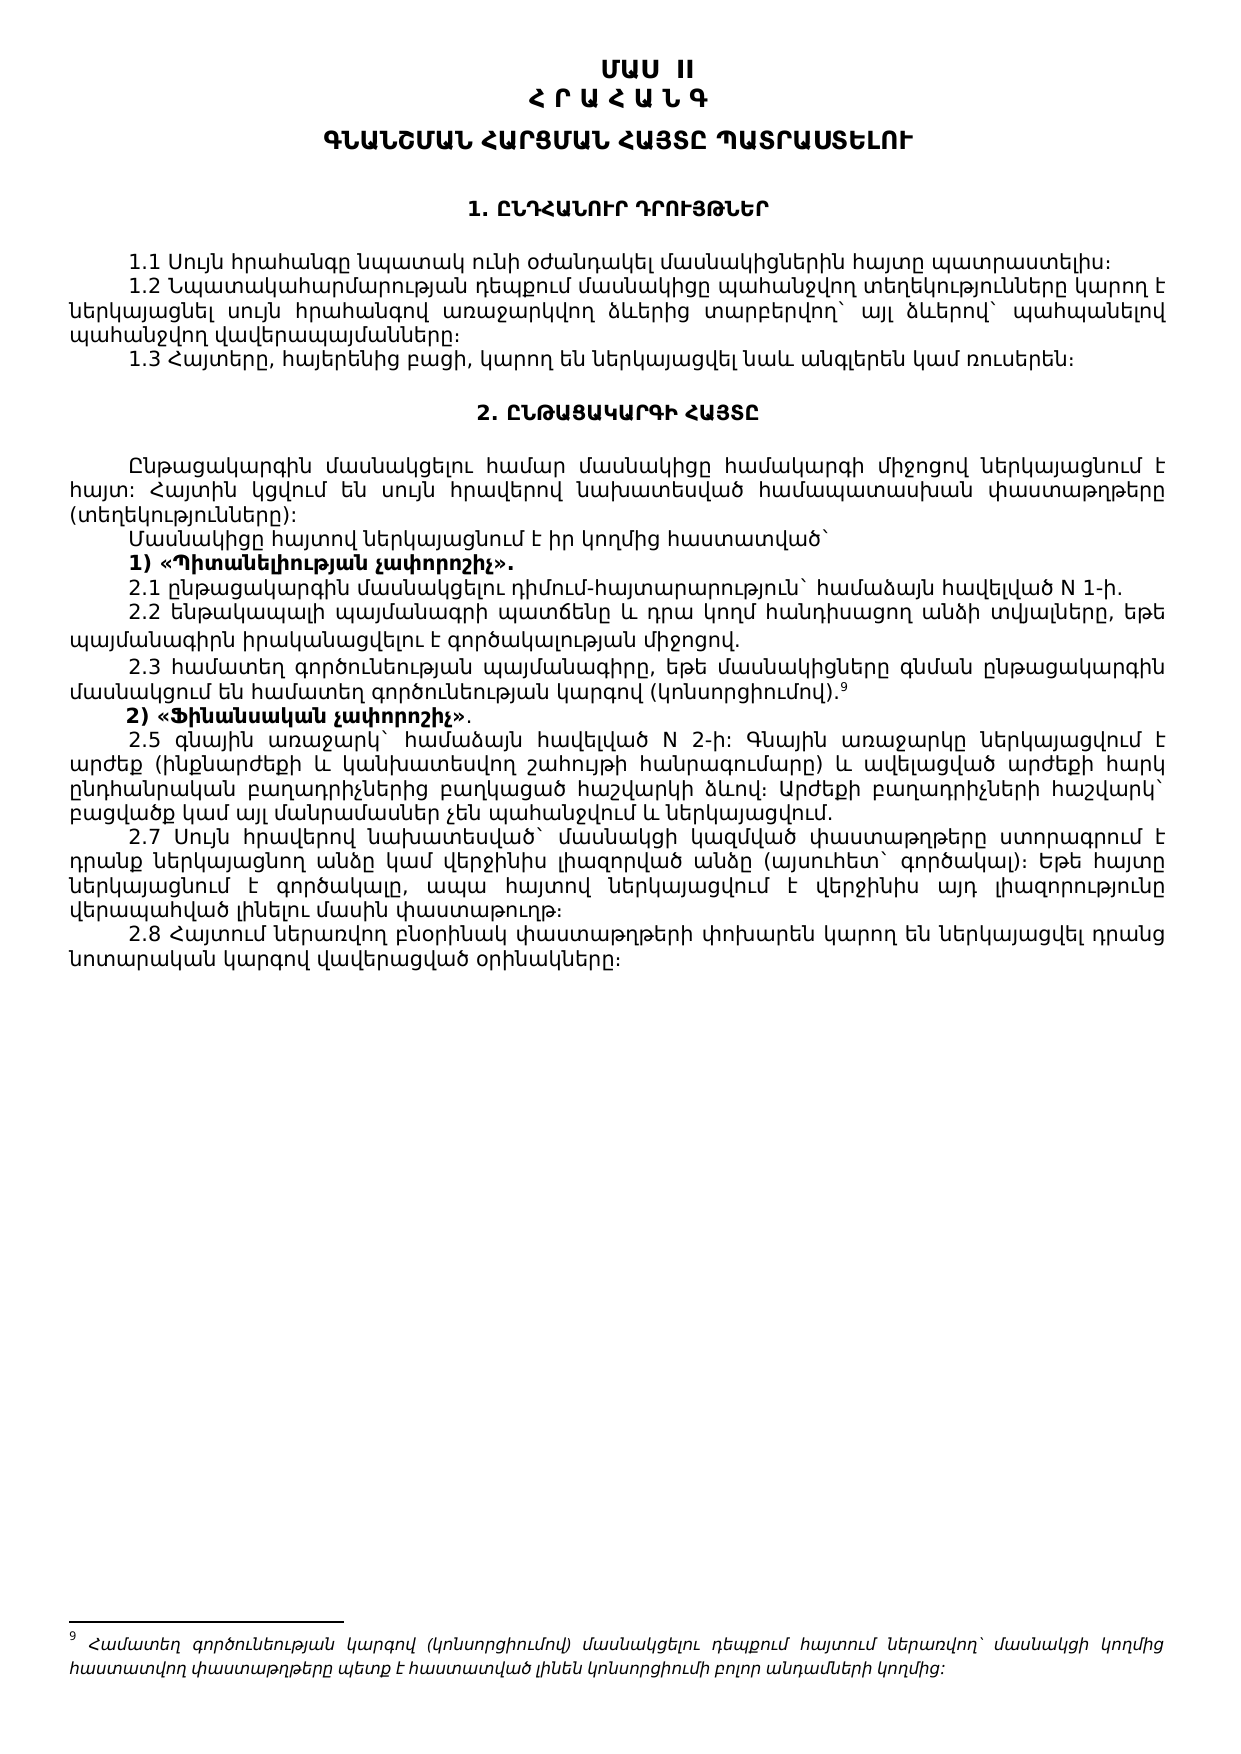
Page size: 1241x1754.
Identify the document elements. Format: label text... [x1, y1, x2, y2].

text 2.8 Հայտում ներառվող բնօրինակ փաստաթղթերի փոխարեն կարող են ներկայացվել դրանց նոտարական կարգով վավերացված օրինակները։ [69, 922, 1167, 971]
text 1.2 Նպատակահարմարության դեպքում մասնակիցը պահանջվող տեղեկությունները կարող է ներկայացնել սույն հրահանգով առաջարկվող ձևերից տարբերվող` այլ ձևերով` պահպանելով պահանջվող վավերապայմանները։ [69, 274, 1167, 347]
text 2.2 ենթակապալի պայմանագրի պատճենը և դրա կողմ հանդիսացող անձի տվյալները, եթե պայմանագիրն իրականացվելու է գործակալության միջոցով. [69, 600, 1167, 652]
text 2.1 ընթացակարգին մասնակցելու դիմում-հայտարարություն` համաձայն հավելված N 1-ի. [69, 576, 1167, 600]
text 2. ԸՆԹԱՑԱԿԱՐԳԻ ՀԱՅՏԸ [69, 401, 1167, 425]
text 1) «Պիտանելիության չափորոշիչ». [69, 551, 1167, 576]
text 1.1 Սույն հրահանգը նպատակ ունի օժանդակել մասնակիցներին հայտը պատրաստելիս։ [69, 250, 1167, 274]
text 1. ԸՆԴՀԱՆՈՒՐ ԴՐՈՒՅԹՆԵՐ [69, 197, 1167, 221]
text 2) «Ֆինանսական չափորոշիչ». [69, 704, 1167, 728]
text 2.5 գնային առաջարկ` համաձայն հավելված N 2-ի: Գնային առաջարկը ներկայացվում է արժեք (ինքնարժեքի և կանխատեսվող շահույթի հանրագումարը) և ավելացված արժեքի հարկ ընդհանրական բաղադրիչներից բաղկացած հաշվարկի ձևով։ Արժեքի բաղադրիչների հաշվարկ` բացվածք կամ այլ մանրամասներ չեն պահանջվում և ներկայացվում. [69, 728, 1167, 825]
text Մասնակիցը հայտով ներկայացնում է իր կողմից հաստատված` [69, 527, 1167, 551]
text 1.3 Հայտերը, հայերենից բացի, կարող են ներկայացվել նաև անգլերեն կամ ռուսերեն։ [69, 347, 1167, 372]
text ՄԱՍ II [69, 56, 1167, 85]
text Ընթացակարգին մասնակցելու համար մասնակիցը համակարգի միջոցով ներկայացնում է հայտ: Հայտին կցվում են սույն հրավերով նախատեսված համապատասխան փաստաթղթերը (տեղեկությունները): [69, 454, 1167, 527]
text ԳՆԱՆՇՄԱՆ ՀԱՐՑՄԱՆ ՀԱՅՏԸ ՊԱՏՐԱՍՏԵԼՈՒ [69, 126, 1167, 156]
text 2.3 համատեղ գործունեության պայմանագիրը, եթե մասնակիցները գնման ընթացակարգին մասնակցում են համատեղ գործունեության կարգով (կոնսորցիումով). [69, 655, 1167, 704]
text Հ Ր Ա Հ Ա Ն Գ [69, 85, 1167, 114]
text 2.7 Սույն հրավերով նախատեսված` մասնակցի կազմված փաստաթղթերը ստորագրում է դրանք ներկայացնող անձը կամ վերջինիս լիազորված անձը (այսուհետ` գործակալ)։ Եթե հայտը ներկայացնում է գործակալը, ապա հայտով ներկայացվում է վերջինիս այդ լիազորությունը վերապահված լինելու մասին փաստաթուղթ։ [69, 825, 1167, 922]
